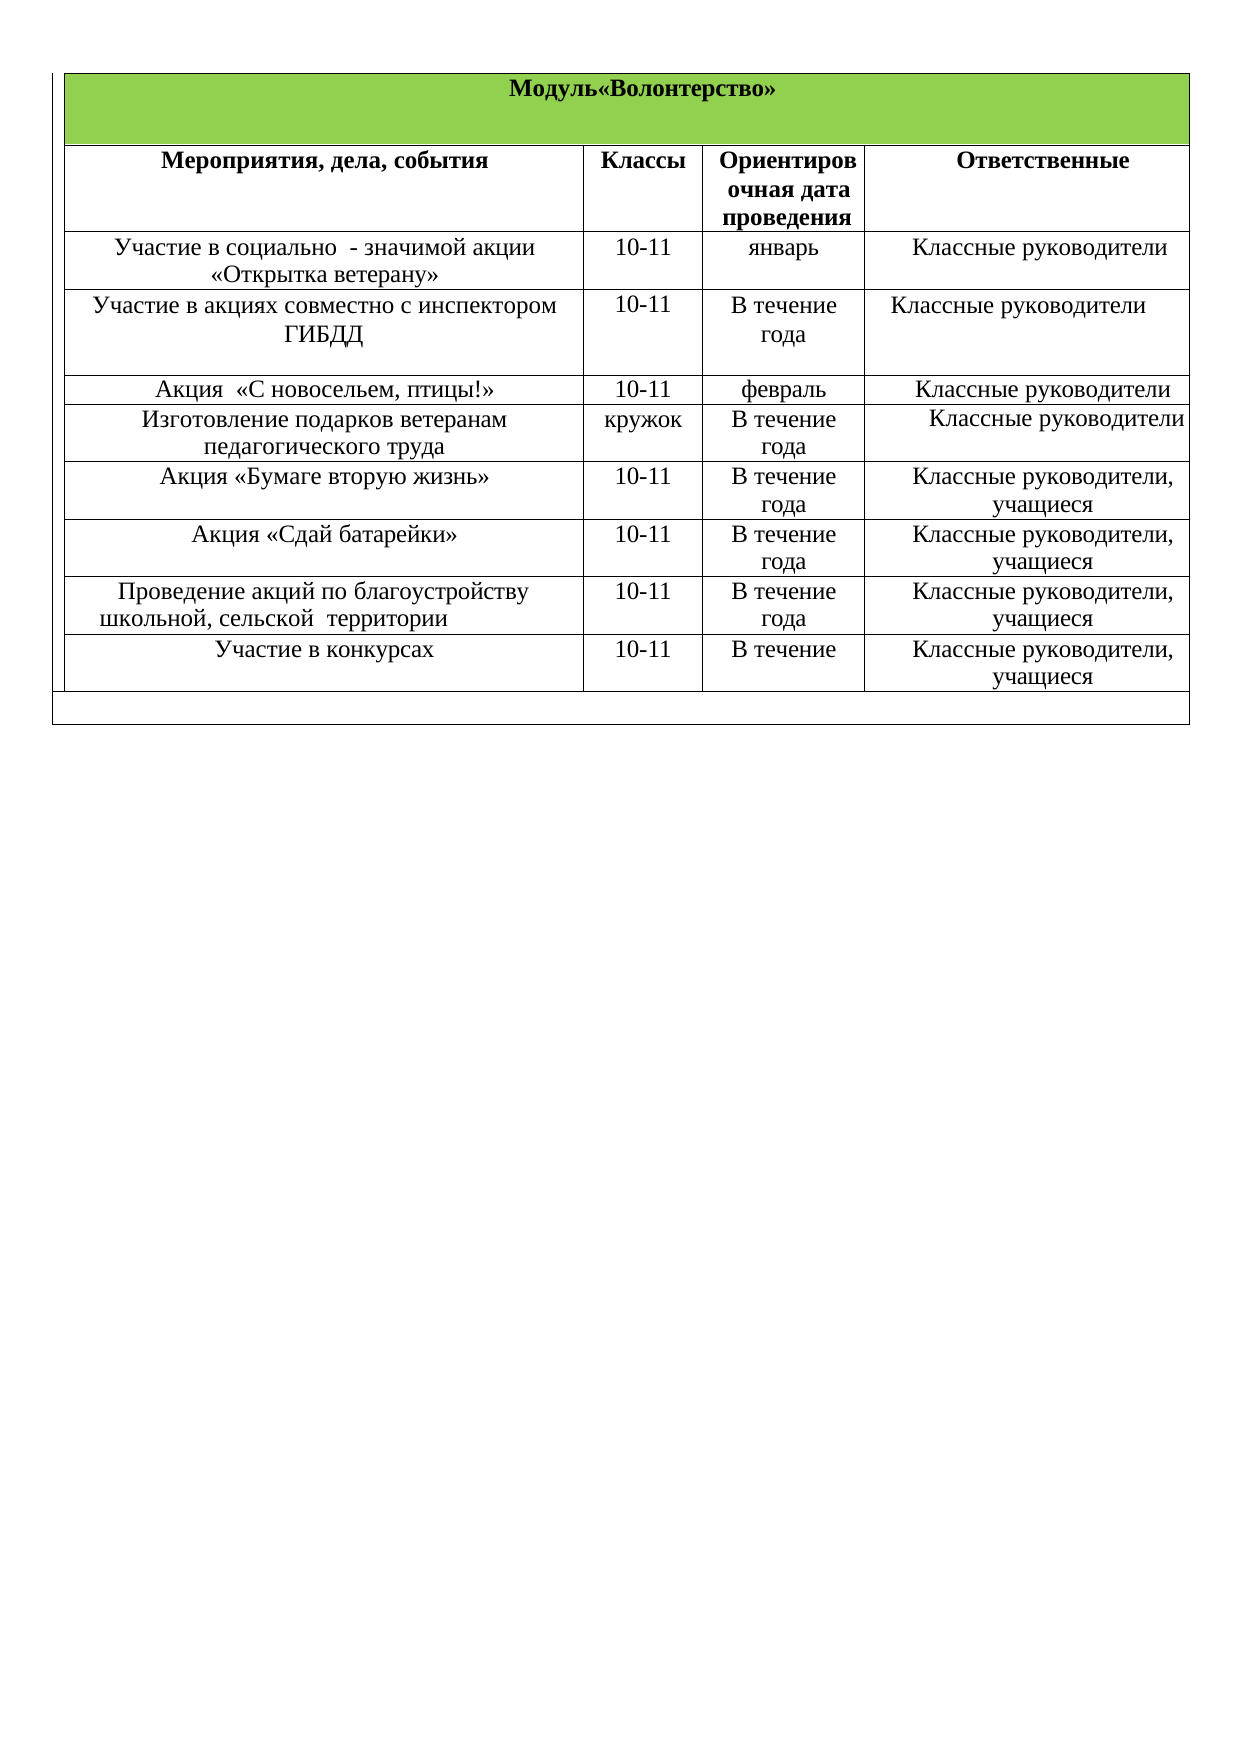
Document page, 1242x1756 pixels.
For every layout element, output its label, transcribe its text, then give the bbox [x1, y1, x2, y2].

table_cell В течение года [703, 290, 864, 375]
table_cell [53, 375, 64, 404]
table_cell Классные руководители [865, 405, 1189, 461]
table_cell [53, 576, 64, 633]
table_cell январь [703, 232, 864, 289]
table_cell Классные руководители [865, 232, 1189, 289]
table_cell 10-11 [584, 462, 702, 519]
table_cell Участие в конкурсах [65, 635, 583, 691]
table_cell февраль [703, 376, 864, 404]
table_cell [53, 634, 64, 691]
table_cell 10-11 [584, 577, 702, 633]
table_cell Акция «Бумаге вторую жизнь» [65, 462, 583, 519]
table_cell В течение года [703, 405, 864, 461]
table_cell [53, 461, 64, 519]
table_cell Ориентиров очная дата проведения [703, 146, 864, 231]
table_cell [53, 145, 64, 231]
table_cell Ответственные [865, 146, 1189, 231]
table_cell Акция «Сдай батарейки» [65, 520, 583, 576]
table_cell [53, 289, 64, 375]
table_cell В течение года [703, 520, 864, 576]
table_cell Проведение акций по благоустройству школьной, сельской территории [65, 577, 583, 633]
table_cell [53, 404, 64, 461]
table_cell Классы [584, 146, 702, 231]
table_cell 10-11 [584, 290, 702, 375]
table_cell Мероприятия, дела, события [65, 146, 583, 231]
table_cell [53, 231, 64, 289]
table_cell 10-11 [584, 635, 702, 691]
table_cell В течение [703, 635, 864, 691]
table_cell 10-11 [584, 376, 702, 404]
table_cell Участие в социально - значимой акции «Открытка ветерану» [65, 232, 583, 289]
table_cell кружок [584, 405, 702, 461]
table_cell [53, 519, 64, 576]
table_cell 10-11 [584, 520, 702, 576]
table_cell 10-11 [584, 232, 702, 289]
table_cell Классные руководители, учащиеся [865, 635, 1189, 691]
table_cell Изготовление подарков ветеранам педагогического труда [65, 405, 583, 461]
table_cell Классные руководители, учащиеся [865, 462, 1189, 519]
table_cell [53, 73, 64, 144]
table_cell Модуль«Волонтерство» [65, 74, 1189, 144]
table_cell Акция «С новосельем, птицы!» [65, 376, 583, 404]
table_cell Классные руководители, учащиеся [865, 520, 1189, 576]
table_cell В течение года [703, 462, 864, 519]
table_cell Классные руководители, учащиеся [865, 577, 1189, 633]
table_cell Участие в акциях совместно с инспектором ГИБДД [65, 290, 583, 375]
table_cell Классные руководители [865, 376, 1189, 404]
table_cell [53, 692, 1189, 724]
table_cell Классные руководители [865, 290, 1189, 375]
table_cell В течение года [703, 577, 864, 633]
